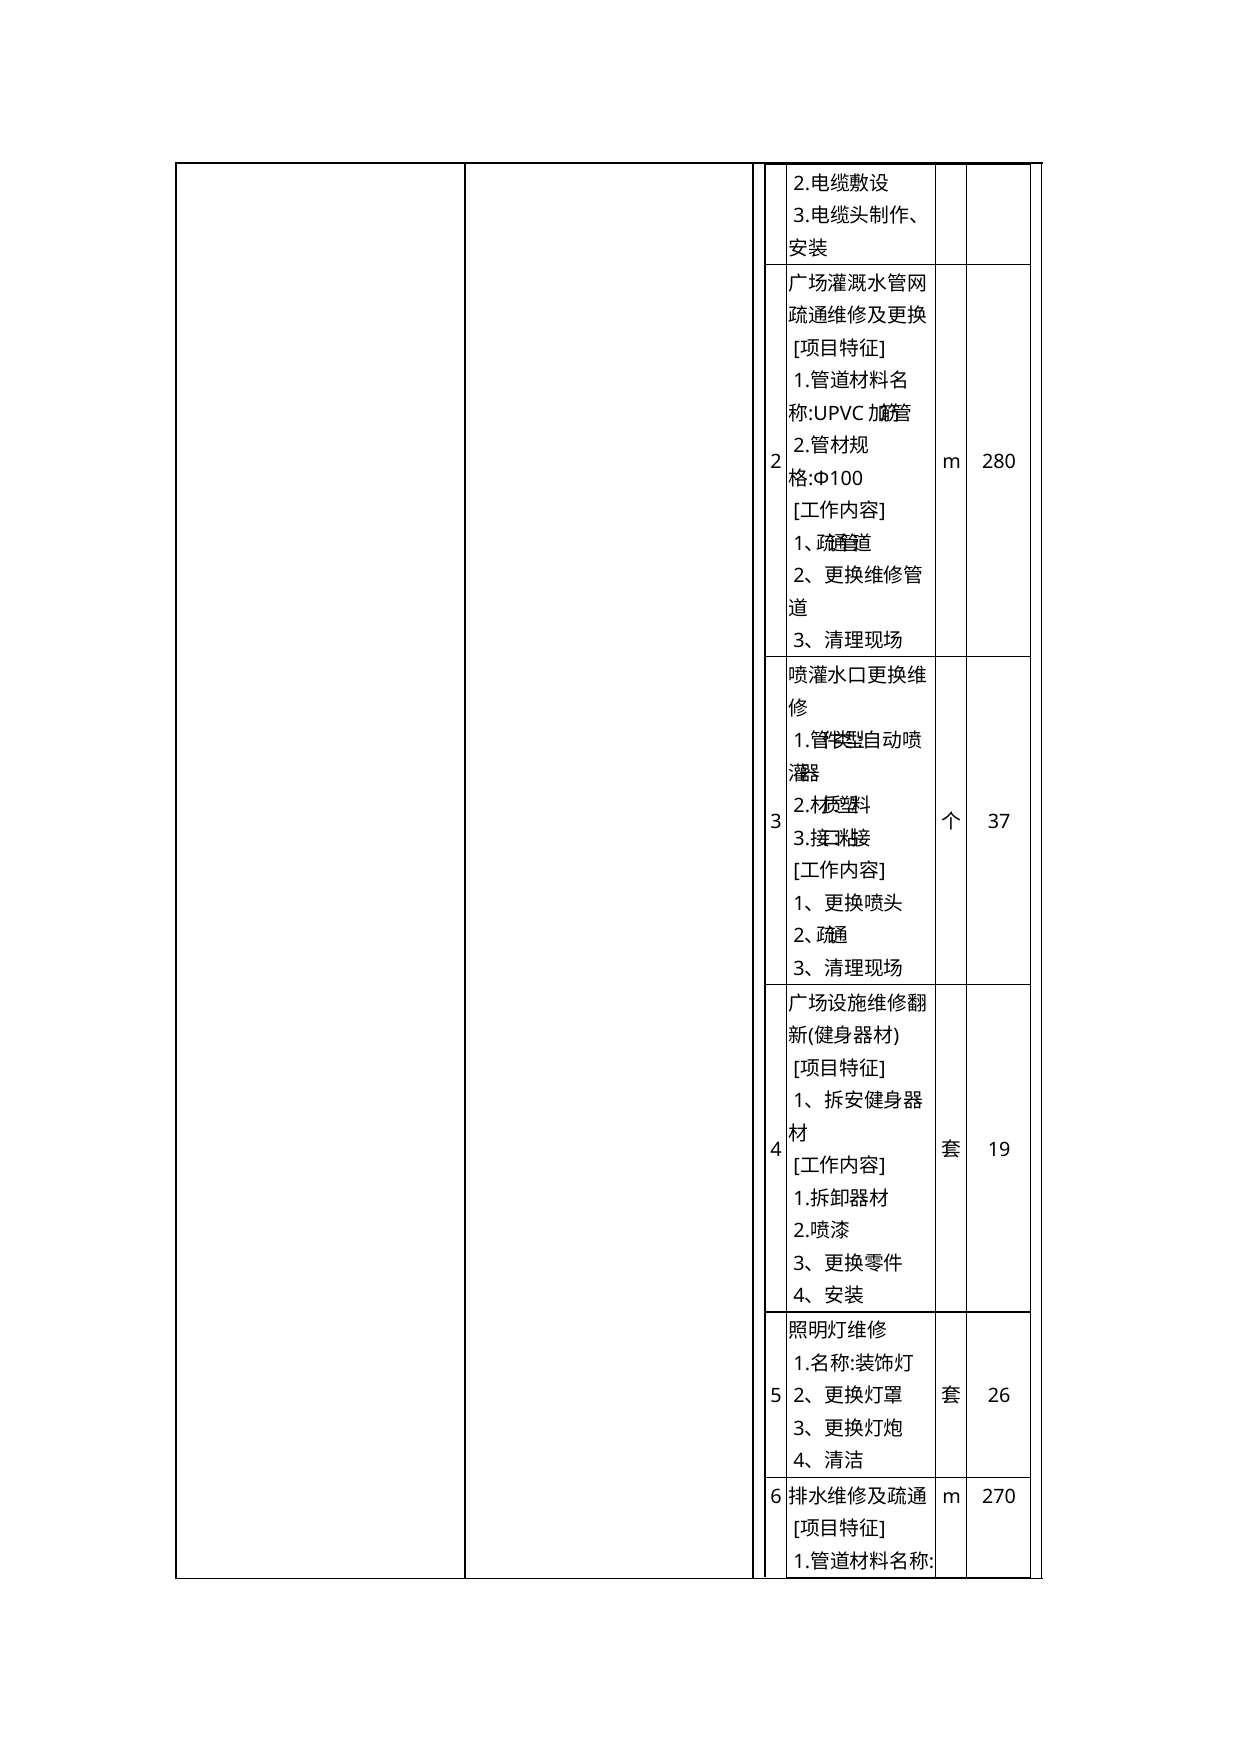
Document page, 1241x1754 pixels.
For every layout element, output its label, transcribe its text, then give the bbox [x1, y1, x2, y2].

table_cell [754, 164, 786, 1578]
table_cell [466, 164, 752, 1578]
table_cell [1031, 164, 1041, 1578]
table_cell 1 [177, 164, 464, 1578]
